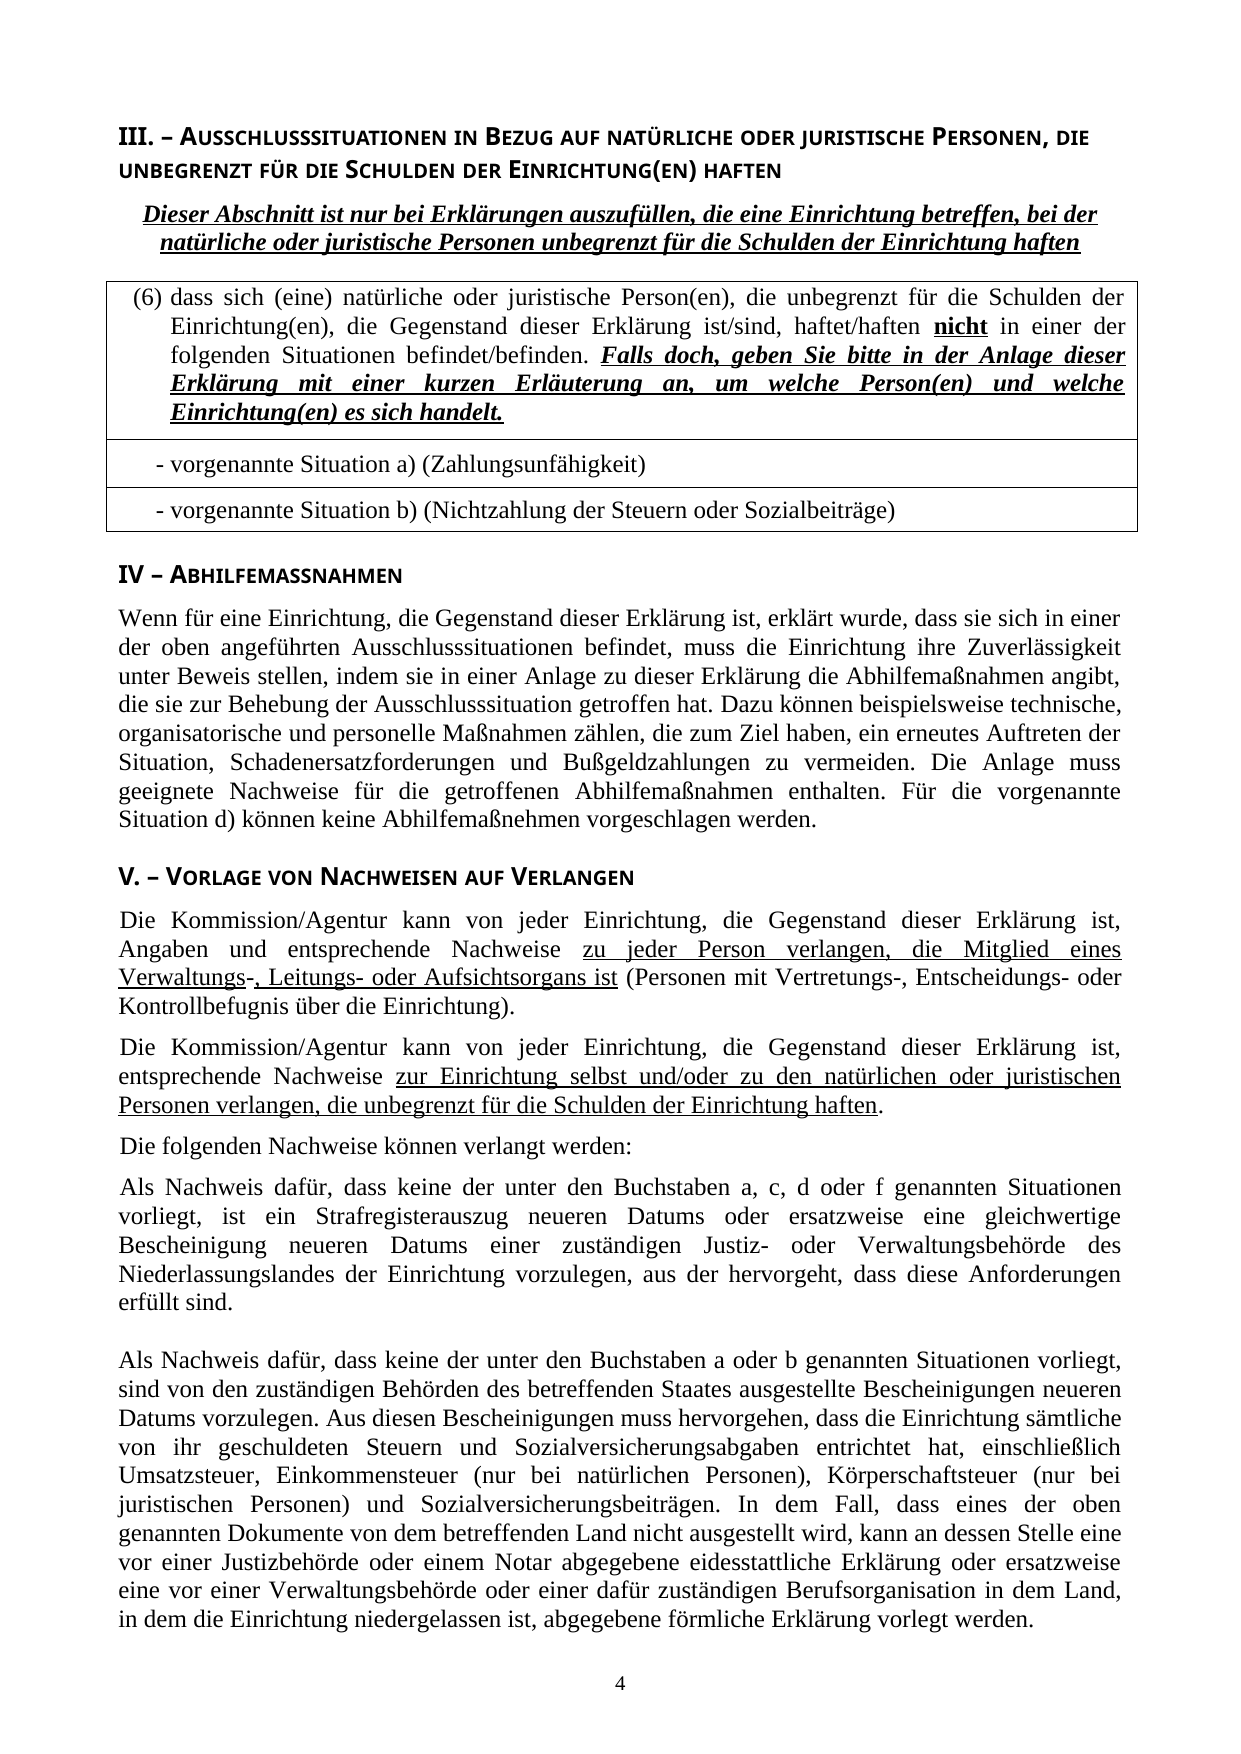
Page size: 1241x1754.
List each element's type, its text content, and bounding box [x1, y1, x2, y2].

text Als Nachweis dafür, dass keine der unter den Buchstaben a oder b genannten Situationen vorliegt, sind von den zuständigen Behörden des betreffenden Staates ausgestellte Bescheinigungen neueren Datums vorzulegen. Aus diesen Bescheinigungen muss hervorgehen, dass die Einrichtung sämtliche von ihr geschuldeten Steuern und Sozialversicherungsabgaben entrichtet hat, einschließlich Umsatzsteuer, Einkommensteuer (nur bei natürlichen Personen), Körperschaftsteuer (nur bei juristischen Personen) und Sozialversicherungsbeiträgen. In dem Fall, dass eines der oben genannten Dokumente von dem betreffenden Land nicht ausgestellt wird, kann an dessen Stelle eine vor einer Justizbehörde oder einem Notar abgegebene eidesstattliche Erklärung oder ersatzweise eine vor einer Verwaltungsbehörde oder einer dafür zuständigen Berufsorganisation in dem Land, in dem die Einrichtung niedergelassen ist, abgegebene förmliche Erklärung vorlegt werden. [118, 1345, 1122, 1633]
text Die Kommission/Agentur kann von jeder Einrichtung, die Gegenstand dieser Erklärung ist, Angaben und entsprechende Nachweise zu jeder Person verlangen, die Mitglied eines Verwaltungs-, Leitungs- oder Aufsichtsorgans ist (Personen mit Vertretungs-, Entscheidungs- oder Kontrollbefugnis über die Einrichtung). [118, 905, 1122, 1020]
table_cell - vorgenannte Situation b) (Nichtzahlung der Steuern oder Sozialbeiträge) [107, 488, 1137, 531]
title IV – Abhilfemassnahmen [118, 557, 1122, 591]
text Wenn für eine Einrichtung, die Gegenstand dieser Erklärung ist, erklärt wurde, dass sie sich in einer der oben angeführten Ausschlusssituationen befindet, muss die Einrichtung ihre Zuverlässigkeit unter Beweis stellen, indem sie in einer Anlage zu dieser Erklärung die Abhilfemaßnahmen angibt, die sie zur Behebung der Ausschlusssituation getroffen hat. Dazu können beispielsweise technische, organisatorische und personelle Maßnahmen zählen, die zum Ziel haben, ein erneutes Auftreten der Situation, Schadenersatzforderungen und Bußgeldzahlungen zu vermeiden. Die Anlage muss geeignete Nachweise für die getroffenen Abhilfemaßnahmen enthalten. Für die vorgenannte Situation d) können keine Abhilfemaßnehmen vorgeschlagen werden. [118, 603, 1122, 833]
table_cell - vorgenannte Situation a) (Zahlungsunfähigkeit) [107, 440, 1137, 487]
title V. – Vorlage von Nachweisen auf Verlangen [118, 858, 1122, 892]
table_header dass sich (eine) natürliche oder juristische Person(en), die unbegrenzt für die Schulden der Einrichtung(en), die Gegenstand dieser Erklärung ist/sind, haftet/haften nicht in einer der folgenden Situationen befindet/befinden. Falls doch, geben Sie bitte in der Anlage dieser Erklärung mit einer kurzen Erläuterung an, um welche Person(en) und welche Einrichtung(en) es sich handelt. [107, 282, 1137, 438]
text Als Nachweis dafür, dass keine der unter den Buchstaben a, c, d oder f genannten Situationen vorliegt, ist ein Strafregisterauszug neueren Datums oder ersatzweise eine gleichwertige Bescheinigung neueren Datums einer zuständigen Justiz- oder Verwaltungsbehörde des Niederlassungslandes der Einrichtung vorzulegen, aus der hervorgeht, dass diese Anforderungen erfüllt sind. [118, 1172, 1122, 1316]
text Die folgenden Nachweise können verlangt werden: [118, 1131, 1122, 1160]
text Dieser Abschnitt ist nur bei Erklärungen auszufüllen, die eine Einrichtung betreffen, bei der natürliche oder juristische Personen unbegrenzt für die Schulden der Einrichtung haften [118, 199, 1122, 256]
title III. – Ausschlusssituationen in Bezug auf natürliche oder juristische Personen, die unbegrenzt für die Schulden der Einrichtung(en) haften [118, 118, 1122, 186]
text Die Kommission/Agentur kann von jeder Einrichtung, die Gegenstand dieser Erklärung ist, entsprechende Nachweise zur Einrichtung selbst und/oder zu den natürlichen oder juristischen Personen verlangen, die unbegrenzt für die Schulden der Einrichtung haften. [118, 1032, 1122, 1119]
